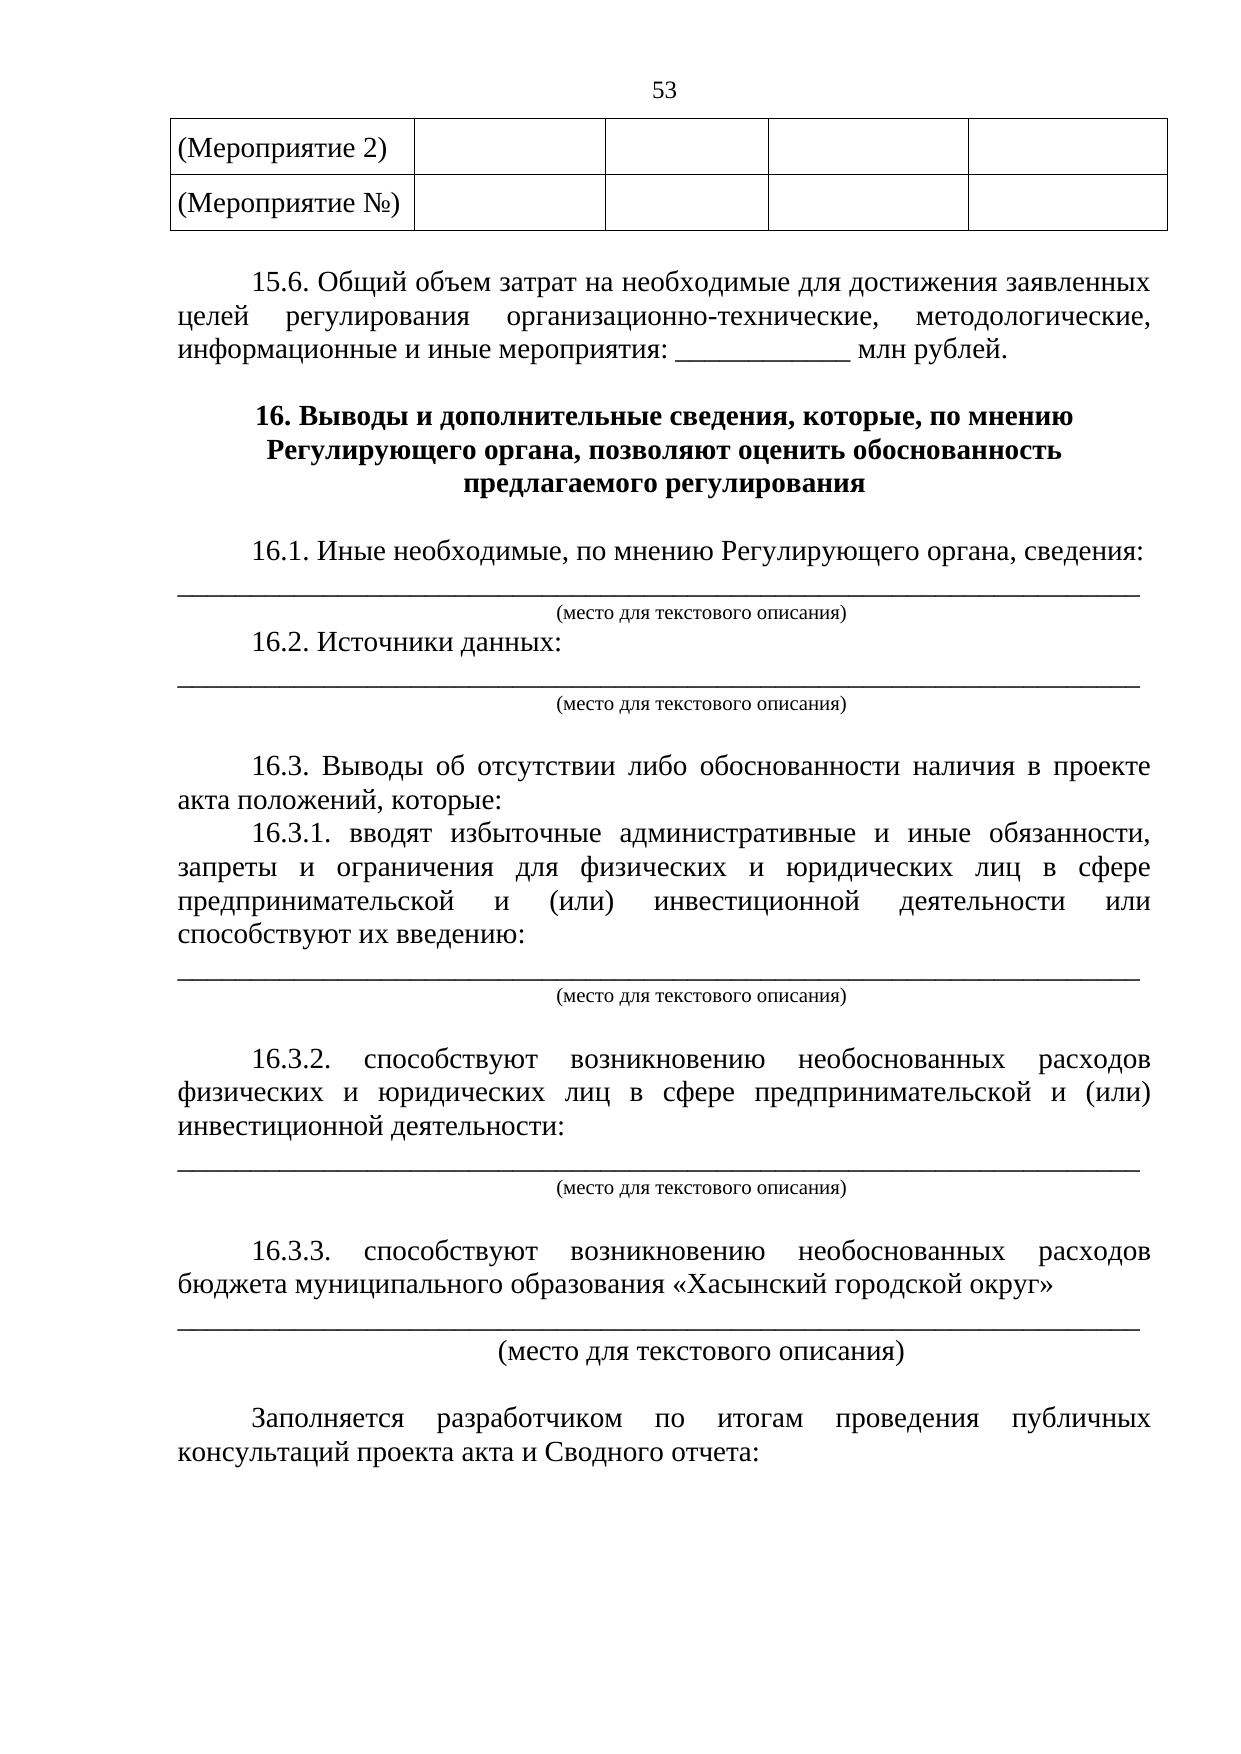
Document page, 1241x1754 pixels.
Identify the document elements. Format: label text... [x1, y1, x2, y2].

table_cell [769, 119, 968, 174]
table_cell [606, 175, 768, 230]
text (место для текстового описания) [177, 1175, 1152, 1199]
text (место для текстового описания) [177, 1333, 1152, 1367]
text 16.3.1. вводят избыточные административные и иные обязанности, запреты и ограничения для физических и юридических лиц в сфере предпринимательской и (или) инвестиционной деятельности или способствуют их введению: [177, 816, 1152, 950]
text 16.1. Иные необходимые, по мнению Регулирующего органа, сведения: [177, 533, 1152, 566]
text __________________________________________________________________ [177, 566, 1152, 600]
table_cell (Мероприятие 2) [171, 119, 414, 174]
text 16.2. Источники данных: [177, 624, 1152, 657]
text 16.3. Выводы об отсутствии либо обоснованности наличия в проекте акта положений, которые: [177, 748, 1152, 816]
table_cell [606, 119, 768, 174]
text __________________________________________________________________ [177, 950, 1152, 983]
text Заполняется разработчиком по итогам проведения публичных консультаций проекта акта и Сводного отчета: [177, 1400, 1152, 1467]
text __________________________________________________________________ [177, 657, 1152, 691]
table_cell [415, 119, 605, 174]
text 16.3.3. способствуют возникновению необоснованных расходов бюджета муниципального образования «Хасынский городской округ» [177, 1233, 1152, 1300]
table_cell [769, 175, 968, 230]
table_cell [969, 175, 1167, 230]
table_cell [969, 119, 1167, 174]
text 15.6. Общий объем затрат на необходимые для достижения заявленных целей регулирования организационно-технические, методологические, информационные и иные мероприятия: ____________ млн рублей. [177, 264, 1152, 365]
text (место для текстового описания) [177, 983, 1152, 1007]
text 16.3.2. способствуют возникновению необоснованных расходов физических и юридических лиц в сфере предпринимательской и (или) инвестиционной деятельности: [177, 1041, 1152, 1142]
table_cell (Мероприятие №) [171, 175, 414, 230]
table_cell [415, 175, 605, 230]
text __________________________________________________________________ [177, 1142, 1152, 1175]
text (место для текстового описания) [177, 600, 1152, 624]
text 16. Выводы и дополнительные сведения, которые, по мнению Регулирующего органа, позволяют оценить обоснованность предлагаемого регулирования [177, 398, 1152, 499]
text __________________________________________________________________ [177, 1300, 1152, 1333]
text (место для текстового описания) [177, 691, 1152, 715]
